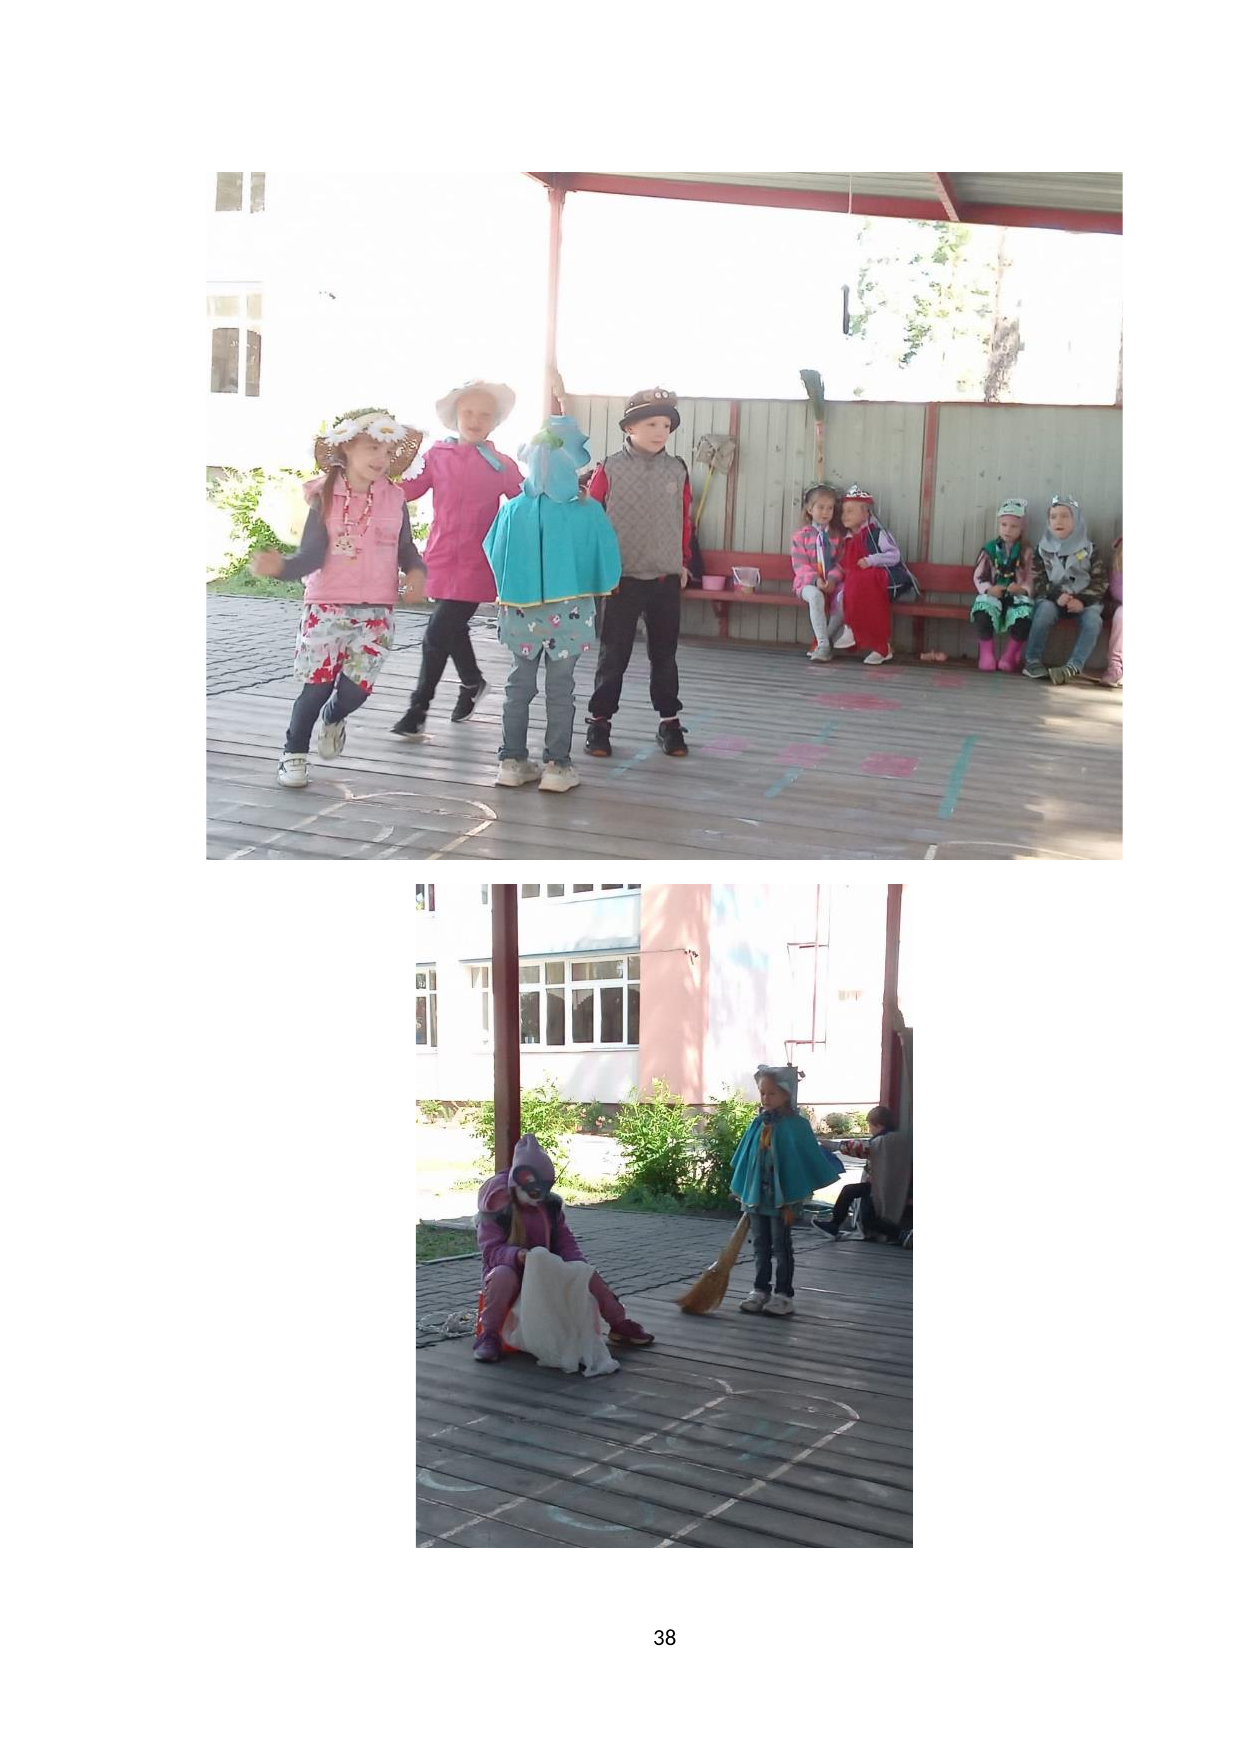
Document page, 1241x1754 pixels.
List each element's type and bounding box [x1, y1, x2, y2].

picture [206, 172, 1123, 860]
picture [415, 884, 913, 1548]
